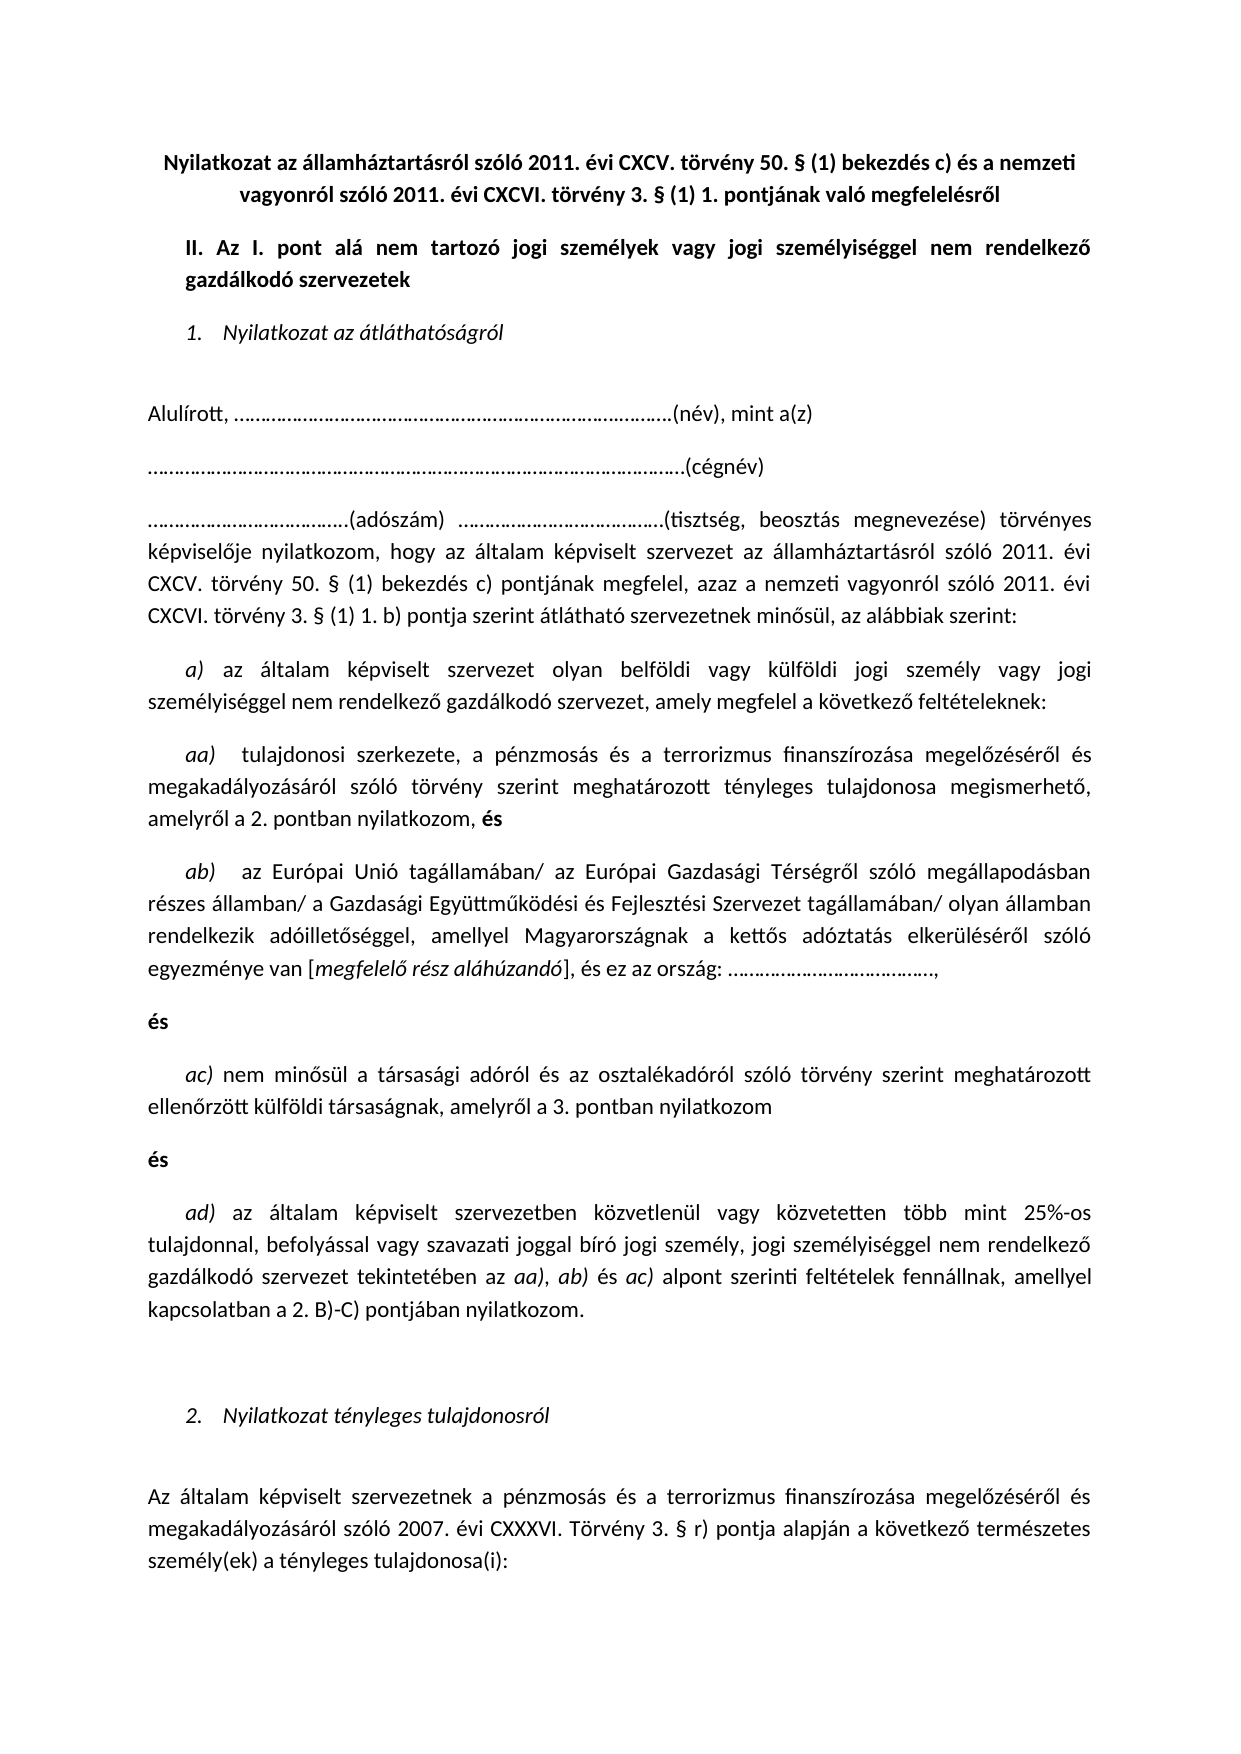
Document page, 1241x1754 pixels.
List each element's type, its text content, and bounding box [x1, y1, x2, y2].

text aa) tulajdonosi szerkezete, a pénzmosás és a terrorizmus finanszírozása megelőzéséről és megakadályozásáról szóló törvény szerint meghatározott tényleges tulajdonosa megismerhető, amelyről a 2. pontban nyilatkozom, és [148, 740, 1093, 832]
text ab) az Európai Unió tagállamában/ az Európai Gazdasági Térségről szóló megállapodásban részes államban/ a Gazdasági Együttműködési és Fejlesztési Szervezet tagállamában/ olyan államban rendelkezik adóilletőséggel, amellyel Magyarországnak a kettős adóztatás elkerüléséről szóló egyezménye van [megfelelő rész aláhúzandó], és ez az ország: …………………………………, [148, 857, 1093, 982]
list Nyilatkozat az átláthatóságról [185, 318, 1093, 346]
text ac) nem minősül a társasági adóról és az osztalékadóról szóló törvény szerint meghatározott ellenőrzött külföldi társaságnak, amelyről a 3. pontban nyilatkozom [148, 1060, 1093, 1120]
text és [148, 1145, 1093, 1173]
text Az általam képviselt szervezetnek a pénzmosás és a terrorizmus finanszírozása megelőzéséről és megakadályozásáról szóló 2007. évi CXXXVI. Törvény 3. § r) pontja alapján a következő természetes személy(ek) a tényleges tulajdonosa(i): [148, 1482, 1093, 1574]
list Nyilatkozat tényleges tulajdonosról [185, 1401, 1093, 1429]
text Nyilatkozat az államháztartásról szóló 2011. évi CXCV. törvény 50. § (1) bekezdés c) és a nemzeti vagyonról szóló 2011. évi CXCVI. törvény 3. § (1) 1. pontjának való megfelelésről [148, 148, 1093, 208]
text II. Az I. pont alá nem tartozó jogi személyek vagy jogi személyiséggel nem rendelkező gazdálkodó szervezetek [185, 233, 1093, 293]
text a) az általam képviselt szervezet olyan belföldi vagy külföldi jogi személy vagy jogi személyiséggel nem rendelkező gazdálkodó szervezet, amely megfelel a következő feltételeknek: [148, 655, 1093, 715]
text és [148, 1007, 1093, 1035]
text ………………………………..(adószám) …………………………………(tisztség, beosztás megnevezése) törvényes képviselője nyilatkozom, hogy az általam képviselt szervezet az államháztartásról szóló 2011. évi CXCV. törvény 50. § (1) bekezdés c) pontjának megfelel, azaz a nemzeti vagyonról szóló 2011. évi CXCVI. törvény 3. § (1) 1. b) pontja szerint átlátható szervezetnek minősül, az alábbiak szerint: [148, 505, 1093, 630]
text …………………………………………………………………………………………(cégnév) [148, 452, 1093, 480]
text Alulírott, ……………………………………………………………….……….(név), mint a(z) [148, 399, 1093, 427]
text ad) az általam képviselt szervezetben közvetlenül vagy közvetetten több mint 25%-os tulajdonnal, befolyással vagy szavazati joggal bíró jogi személy, jogi személyiséggel nem rendelkező gazdálkodó szervezet tekintetében az aa), ab) és ac) alpont szerinti feltételek fennállnak, amellyel kapcsolatban a 2. B)-C) pontjában nyilatkozom. [148, 1198, 1093, 1323]
